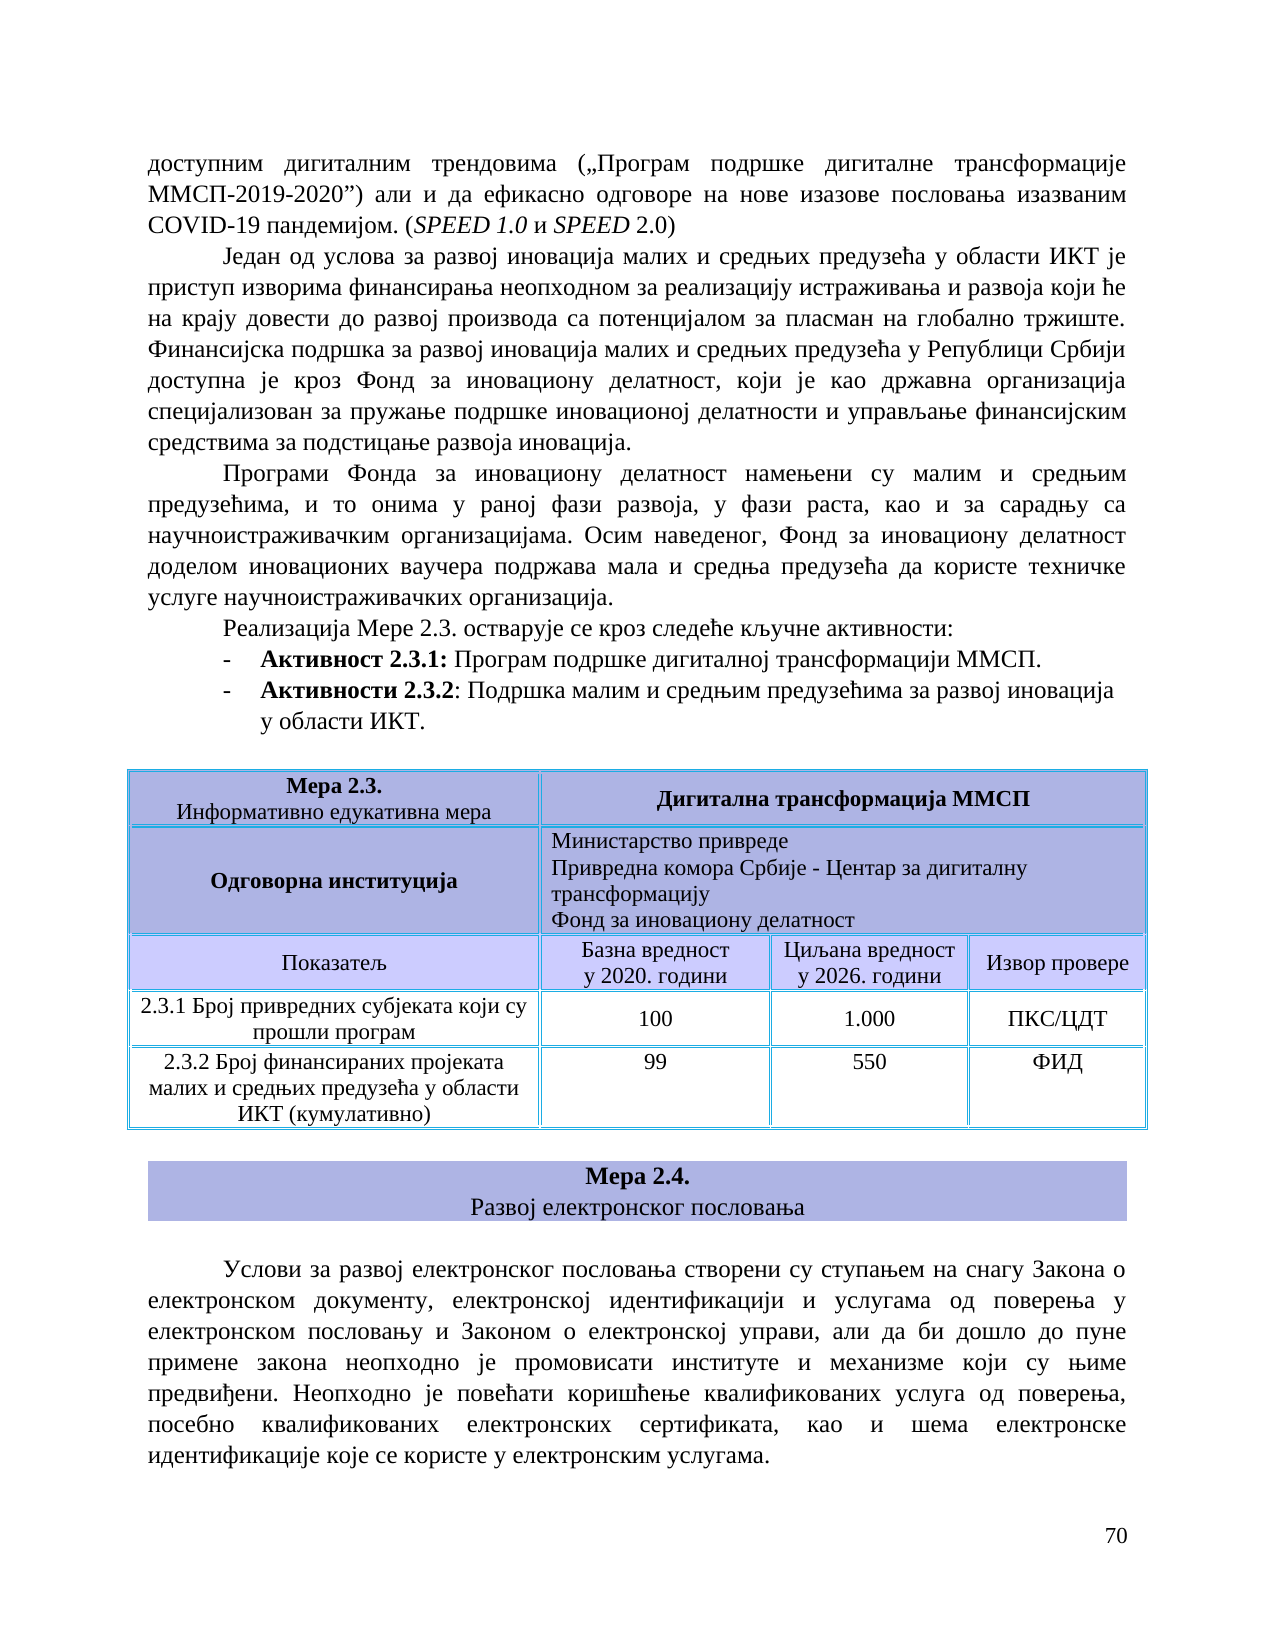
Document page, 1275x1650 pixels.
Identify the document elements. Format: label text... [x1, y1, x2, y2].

table_cell 550 [771, 1048, 968, 1127]
table_cell Извор провере [968, 933, 1147, 989]
table_cell 99 [540, 1045, 771, 1127]
list Активности 2.3.2: Подршка малим и средњим предузећима за развој иновација у области ИКТ. [223, 675, 1127, 735]
text Развој електронског пословања [148, 1192, 1127, 1221]
table_header Дигитална трансформација ММСП [540, 772, 1145, 824]
table_cell Базна вредност у 2020. години [542, 936, 769, 989]
table_cell Министарство привреде Привредна комора Србије - Центар за дигиталну трансформацију Фонд за иновациону делатност [540, 824, 1147, 933]
table_cell Циљана вредност у 2026. години [772, 936, 967, 989]
table_cell 100 [542, 992, 769, 1044]
table_cell Одговорна институција [128, 824, 540, 933]
table_cell ФИД [968, 1045, 1145, 1127]
table_cell Показатељ [128, 933, 540, 989]
text Мера 2.4. [148, 1161, 1127, 1190]
table_header Мера 2.3. Информативно едукативна мера [130, 770, 540, 824]
table_cell 2.3.1 Број привредних субјеката који су прошли програм [130, 989, 538, 1044]
text Услови за развој електронског пословања створени су ступањем на снагу Закона о електронском документу, електронској идентификацији и услугама од поверења у електронском пословању и Законом о електронској управи, али да би дошло до пуне примене закона неопходно је промовисати институте и механизме који су њиме предвиђени. Неопходно је повећати коришћење квалификованих услуга од поверења, посебно квалификованих електронских сертификата, као и шема електронске идентификације које се користе у електронским услугама. [148, 1254, 1127, 1469]
table_cell 1.000 [772, 992, 967, 1044]
table_cell ПКС/ЦДТ [970, 989, 1145, 1044]
list Активност 2.3.1: Програм подршке дигиталној трансформацији ММСП. [223, 644, 1127, 673]
text Реализација Мере 2.3. остварује се кроз следеће кључне активности: [148, 613, 1127, 642]
text Један од услова за развој иновација малих и средњих предузећа у области ИКТ је приступ изворима финансирања неопходном за реализацију истраживања и развоја који ће на крају довести до развој производа са потенцијалом за пласман на глобално тржиште. Финансијска подршка за развој иновација малих и средњих предузећа у Републици Србији доступна је кроз Фонд за иновациону делатност, који је као државна организација специјализован за пружање подршке иновационој делатности и управљање финансијским средствима за подстицање развоја иновација. [148, 241, 1127, 456]
text Програми Фонда за иновациону делатност намењени су малим и средњим предузећима, и то онима у раној фази развоја, у фази раста, као и за сарадњу са научноистраживачким организацијама. Осим наведеног, Фонд за иновациону делатност доделом иновационих ваучера подржава мала и средња предузећа да користе техничке услуге научноистраживачких организација. [148, 458, 1127, 611]
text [148, 148, 1127, 238]
table_cell 2.3.2 Број финансираних пројеката малих и средњих предузећа у области ИКТ (кумулативно) [130, 1045, 540, 1127]
